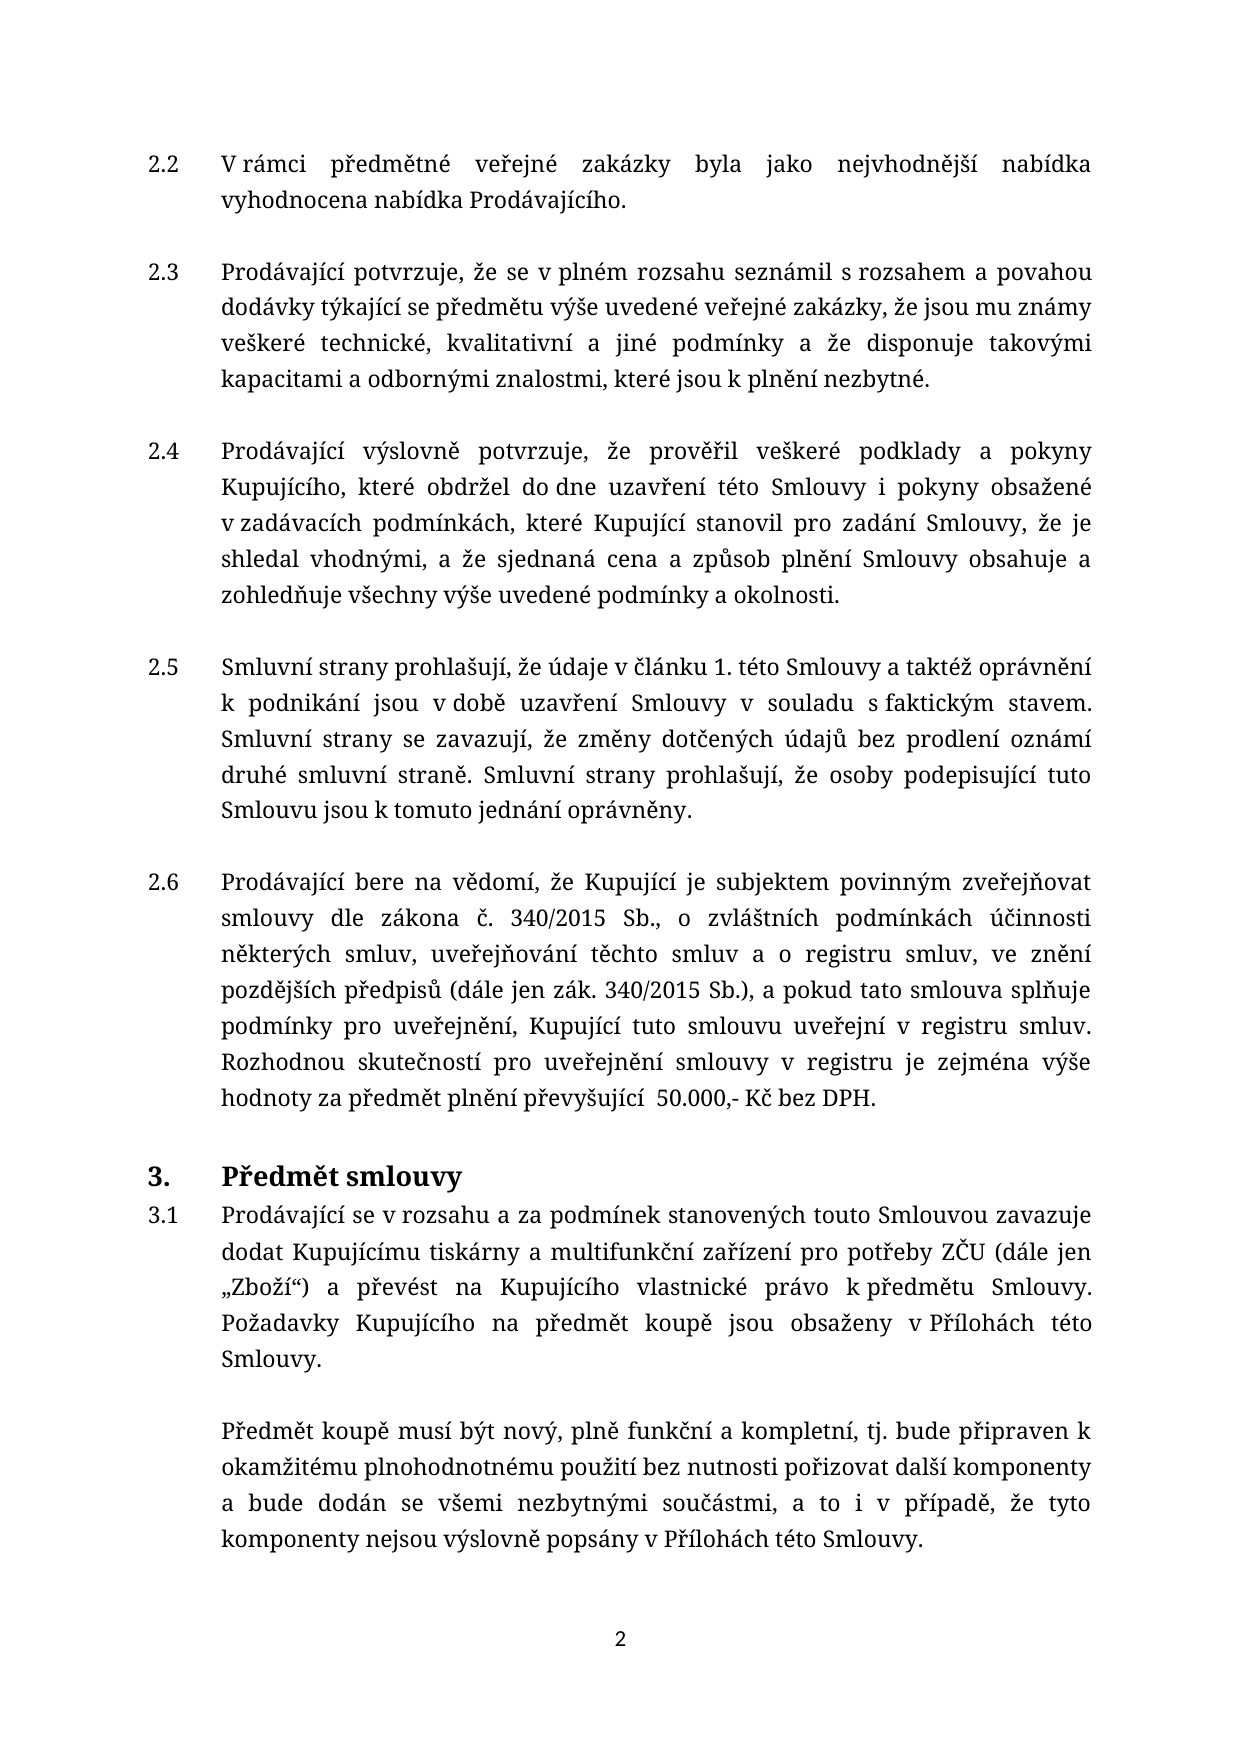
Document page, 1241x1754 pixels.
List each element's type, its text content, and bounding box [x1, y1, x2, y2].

text 2.4 Prodávající výslovně potvrzuje, že prověřil veškeré podklady a pokyny Kupujícího, které obdržel do dne uzavření této Smlouvy i pokyny obsažené v zadávacích podmínkách, které Kupující stanovil pro zadání Smlouvy, že je shledal vhodnými, a že sjednaná cena a způsob plnění Smlouvy obsahuje a zohledňuje všechny výše uvedené podmínky a okolnosti. [148, 435, 1093, 610]
text 3. Předmět smlouvy [148, 1157, 1093, 1194]
text 2.5 Smluvní strany prohlašují, že údaje v článku 1. této Smlouvy a taktéž oprávnění k podnikání jsou v době uzavření Smlouvy v souladu s faktickým stavem. Smluvní strany se zavazují, že změny dotčených údajů bez prodlení oznámí druhé smluvní straně. Smluvní strany prohlašují, že osoby podepisující tuto Smlouvu jsou k tomuto jednání oprávněny. [148, 651, 1093, 826]
text 3.1 Prodávající se v rozsahu a za podmínek stanovených touto Smlouvou zavazuje dodat Kupujícímu tiskárny a multifunkční zařízení pro potřeby ZČU (dále jen „Zboží“) a převést na Kupujícího vlastnické právo k předmětu Smlouvy. Požadavky Kupujícího na předmět koupě jsou obsaženy v Přílohách této Smlouvy. [148, 1199, 1093, 1374]
text 2.6 Prodávající bere na vědomí, že Kupující je subjektem povinným zveřejňovat smlouvy dle zákona č. 340/2015 Sb., o zvláštních podmínkách účinnosti některých smluv, uveřejňování těchto smluv a o registru smluv, ve znění pozdějších předpisů (dále jen zák. 340/2015 Sb.), a pokud tato smlouva splňuje podmínky pro uveřejnění, Kupující tuto smlouvu uveřejní v registru smluv. Rozhodnou skutečností pro uveřejnění smlouvy v registru je zejména výše hodnoty za předmět plnění převyšující 50.000,- Kč bez DPH. [148, 866, 1093, 1113]
text Předmět koupě musí být nový, plně funkční a kompletní, tj. bude připraven k okamžitému plnohodnotnému použití bez nutnosti pořizovat další komponenty a bude dodán se všemi nezbytnými součástmi, a to i v případě, že tyto komponenty nejsou výslovně popsány v Přílohách této Smlouvy. [148, 1415, 1093, 1554]
text 2.3 Prodávající potvrzuje, že se v plném rozsahu seznámil s rozsahem a povahou dodávky týkající se předmětu výše uvedené veřejné zakázky, že jsou mu známy veškeré technické, kvalitativní a jiné podmínky a že disponuje takovými kapacitami a odbornými znalostmi, které jsou k plnění nezbytné. [148, 255, 1093, 394]
text 2.2 V rámci předmětné veřejné zakázky byla jako nejvhodnější nabídka vyhodnocena nabídka Prodávajícího. [148, 148, 1093, 215]
